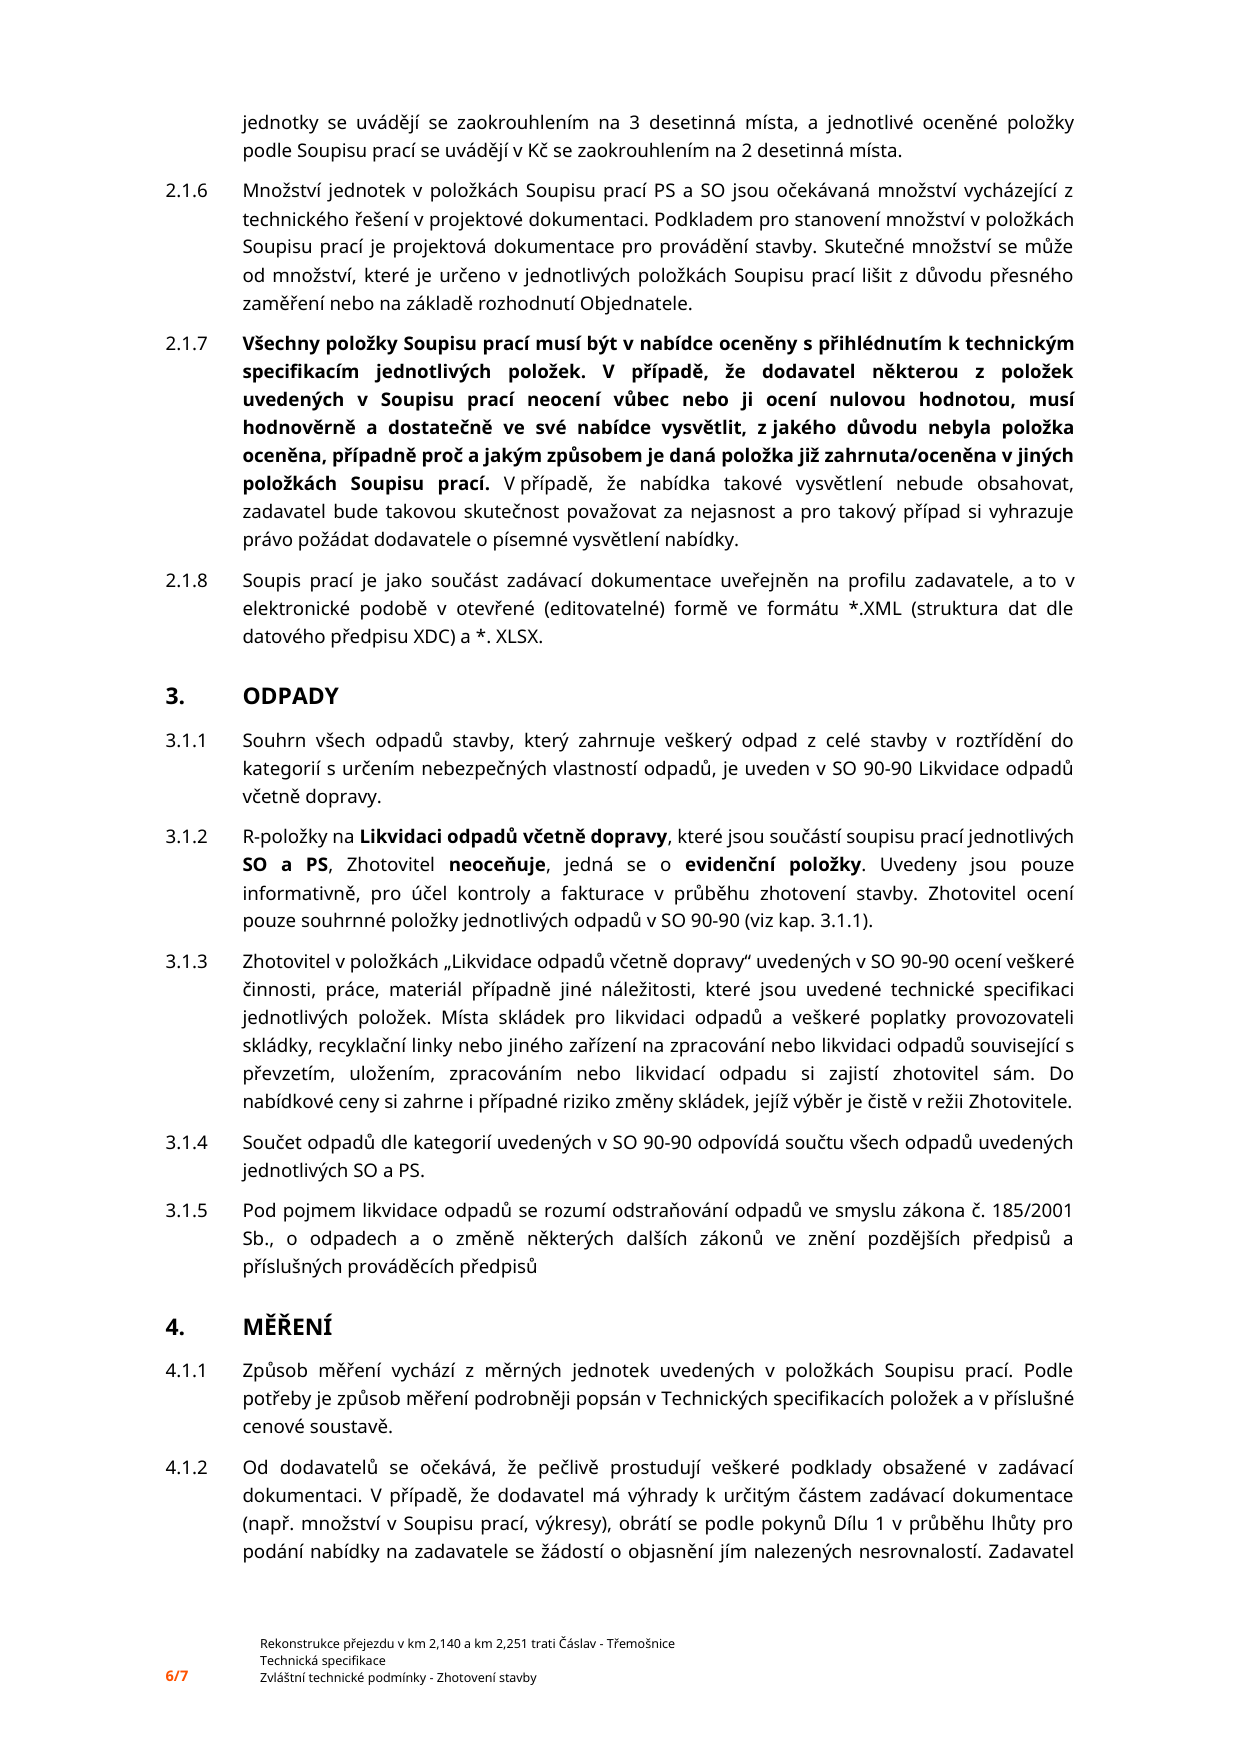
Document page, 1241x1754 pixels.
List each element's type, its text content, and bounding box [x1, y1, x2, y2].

text Součet odpadů dle kategorií uvedených v SO 90-90 odpovídá součtu všech odpadů uvedených jednotlivých SO a PS. [165, 1129, 1075, 1182]
text MĚŘENÍ [165, 1311, 1075, 1342]
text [165, 1454, 1075, 1564]
text Množství jednotek v položkách Soupisu prací PS a SO jsou očekávaná množství vycházející z technického řešení v projektové dokumentaci. Podkladem pro stanovení množství v položkách Soupisu prací je projektová dokumentace pro provádění stavby. Skutečné množství se může od množství, které je určeno v jednotlivých položkách Soupisu prací lišit z důvodu přesného zaměření nebo na základě rozhodnutí Objednatele. [165, 178, 1075, 315]
text R-položky na Likvidaci odpadů včetně dopravy, které jsou součástí soupisu prací jednotlivých SO a PS, Zhotovitel neoceňuje, jedná se o evidenční položky. Uvedeny jsou pouze informativně, pro účel kontroly a fakturace v průběhu zhotovení stavby. Zhotovitel ocení pouze souhrnné položky jednotlivých odpadů v SO 90-90 (viz kap. 3.1.1). [165, 824, 1075, 933]
text Všechny položky Soupisu prací musí být v nabídce oceněny s přihlédnutím k technickým specifikacím jednotlivých položek. V případě, že dodavatel některou z položek uvedených v Soupisu prací neocení vůbec nebo ji ocení nulovou hodnotou, musí hodnověrně a dostatečně ve své nabídce vysvětlit, z jakého důvodu nebyla položka oceněna, případně proč a jakým způsobem je daná položka již zahrnuta/oceněna v jiných položkách Soupisu prací. V případě, že nabídka takové vysvětlení nebude obsahovat, zadavatel bude takovou skutečnost považovat za nejasnost a pro takový případ si vyhrazuje právo požádat dodavatele o písemné vysvětlení nabídky. [165, 330, 1075, 552]
text Zhotovitel v položkách „Likvidace odpadů včetně dopravy“ uvedených v SO 90-90 ocení veškeré činnosti, práce, materiál případně jiné náležitosti, které jsou uvedené technické specifikaci jednotlivých položek. Místa skládek pro likvidaci odpadů a veškeré poplatky provozovateli skládky, recyklační linky nebo jiného zařízení na zpracování nebo likvidaci odpadů související s převzetím, uložením, zpracováním nebo likvidací odpadu si zajistí zhotovitel sám. Do nabídkové ceny si zahrne i případné riziko změny skládek, jejíž výběr je čistě v režii Zhotovitele. [165, 948, 1075, 1114]
text Pod pojmem likvidace odpadů se rozumí odstraňování odpadů ve smyslu zákona č. 185/2001 Sb., o odpadech a o změně některých dalších zákonů ve znění pozdějších předpisů a příslušných prováděcích předpisů [165, 1197, 1075, 1279]
text Souhrn všech odpadů stavby, který zahrnuje veškerý odpad z celé stavby v roztřídění do kategorií s určením nebezpečných vlastností odpadů, je uveden v SO 90-90 Likvidace odpadů včetně dopravy. [165, 727, 1075, 809]
text Soupis prací je jako součást zadávací dokumentace uveřejněn na profilu zadavatele, a to v elektronické podobě v otevřené (editovatelné) formě ve formátu *.XML (struktura dat dle datového předpisu XDC) a *. XLSX. [165, 567, 1075, 649]
text ODPady [165, 680, 1075, 712]
text Způsob měření vychází z měrných jednotek uvedených v položkách Soupisu prací. Podle potřeby je způsob měření podrobněji popsán v Technických specifikacích položek a v příslušné cenové soustavě. [165, 1358, 1075, 1439]
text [165, 109, 1075, 163]
